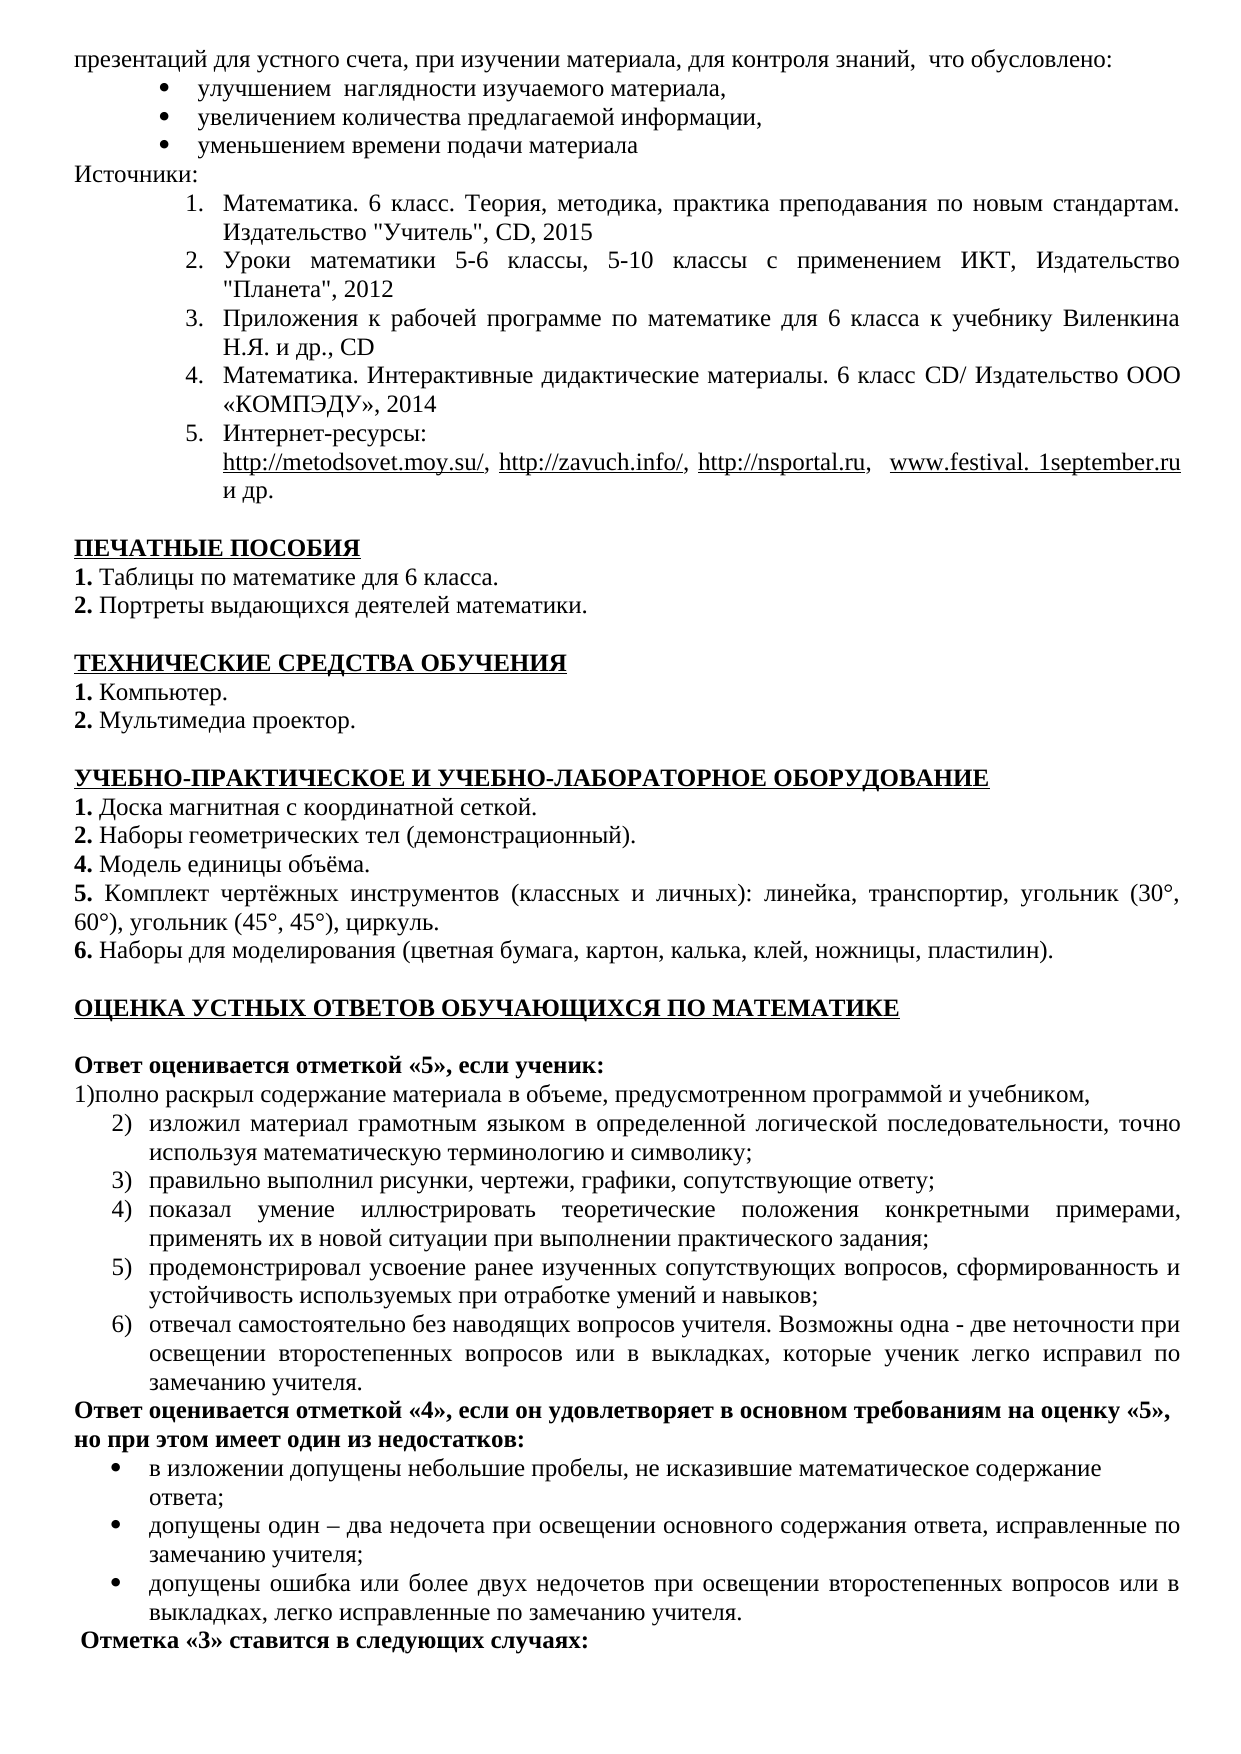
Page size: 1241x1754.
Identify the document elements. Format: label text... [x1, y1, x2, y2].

list Приложения к рабочей программе по математике для 6 класса к учебнику Виленкина Н.Я. и др., СD [327, 332, 1181, 361]
text 6. Наборы для моделирования (цветная бумага, картон, калька, клей, ножницы, пластилин). [74, 936, 1181, 964]
list показал умение иллюстрировать теоретические положения конкретными примерами, применять их в новой ситуации при выполнении практического задания; [111, 1194, 1181, 1252]
text 2. Портреты выдающихся деятелей математики. [74, 591, 1181, 619]
list Уроки математики 5-6 классы, 5-10 классы с применением ИКТ, Издательство "Планета", 2012 [185, 246, 1181, 303]
list улучшением наглядности изучаемого материала, [160, 73, 1181, 102]
text Отметка «3» ставится в следующих случаях: [74, 1626, 1181, 1654]
list в изложении допущены небольшие пробелы, не исказившие математическое содержание ответа; [111, 1453, 1181, 1511]
text ПЕЧАТНЫЕ ПОСОБИЯ [74, 533, 1181, 562]
text 1. Таблицы по математике для 6 класса. [74, 562, 1181, 591]
text 1)полно раскрыл содержание материала в объеме, предусмотренном программой и учебником, [74, 1079, 1181, 1108]
list уменьшением времени подачи материала [160, 131, 1181, 159]
text 4. Модель единицы объёма. [74, 849, 1181, 878]
list увеличением количества предлагаемой информации, [160, 102, 1181, 131]
list изложил материал грамотным языком в определенной логической последовательности, точно используя математическую терминологию и символику; [111, 1108, 1181, 1166]
list продемонстрировал усвоение ранее изученных сопутствующих вопросов, сформированность и устойчивость используемых при отработке умений и навыков; [111, 1252, 1181, 1309]
text Ответ оценивается отметкой «5», если ученик: [74, 1051, 1181, 1079]
list отвечал самостоятельно без наводящих вопросов учителя. Возможны одна - две неточности при освещении второстепенных вопросов или в выкладках, которые ученик легко исправил по замечанию учителя. [111, 1309, 1181, 1396]
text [74, 44, 1181, 73]
list Математика. Интерактивные дидактические материалы. 6 класс CD/ Издательство ООО «КОМПЭДУ», 2014 [185, 361, 1181, 418]
text Источники: [74, 159, 1181, 188]
list допущены один – два недочета при освещении основного содержания ответа, исправленные по замечанию учителя; [111, 1511, 1181, 1568]
text 2. Наборы геометрических тел (демонстрационный). [74, 821, 1181, 849]
text 1. Доска магнитная с координатной сеткой. [74, 792, 1181, 821]
text 5. Комплект чертёжных инструментов (классных и личных): линейка, транспортир, угольник (30°, 60°), угольник (45°, 45°), циркуль. [74, 878, 1181, 936]
text ОЦЕНКА УСТНЫХ ОТВЕТОВ ОБУЧАЮЩИХСЯ ПО МАТЕМАТИКЕ [74, 993, 1181, 1022]
text Ответ оценивается отметкой «4», если он удовлетворяет в основном требованиям на оценку «5», но при этом имеет один из недостатков: [74, 1396, 1181, 1453]
list http://metodsovet.moy.su/, http://zavuch.info/, http://nsportal.ru, www.festival. 1september.ru и др. [223, 447, 1181, 504]
list Интернет-ресурсы: [185, 418, 1181, 447]
list Математика. 6 класс. Теория, методика, практика преподавания по новым стандартам. Издательство "Учитель", CD, 2015 [185, 188, 1181, 246]
text 1. Компьютер. [74, 677, 1181, 706]
list правильно выполнил рисунки, чертежи, графики, сопутствующие ответу; [111, 1166, 1181, 1194]
text 2. Мультимедиа проектор. [74, 706, 1181, 734]
text УЧЕБНО-ПРАКТИЧЕСКОЕ И УЧЕБНО-ЛАБОРАТОРНОЕ ОБОРУДОВАНИЕ [74, 763, 1181, 792]
list допущены ошибка или более двух недочетов при освещении второстепенных вопросов или в выкладках, легко исправленные по замечанию учителя. [111, 1568, 1181, 1626]
text ТЕХНИЧЕСКИЕ СРЕДСТВА ОБУЧЕНИЯ [74, 648, 1181, 677]
